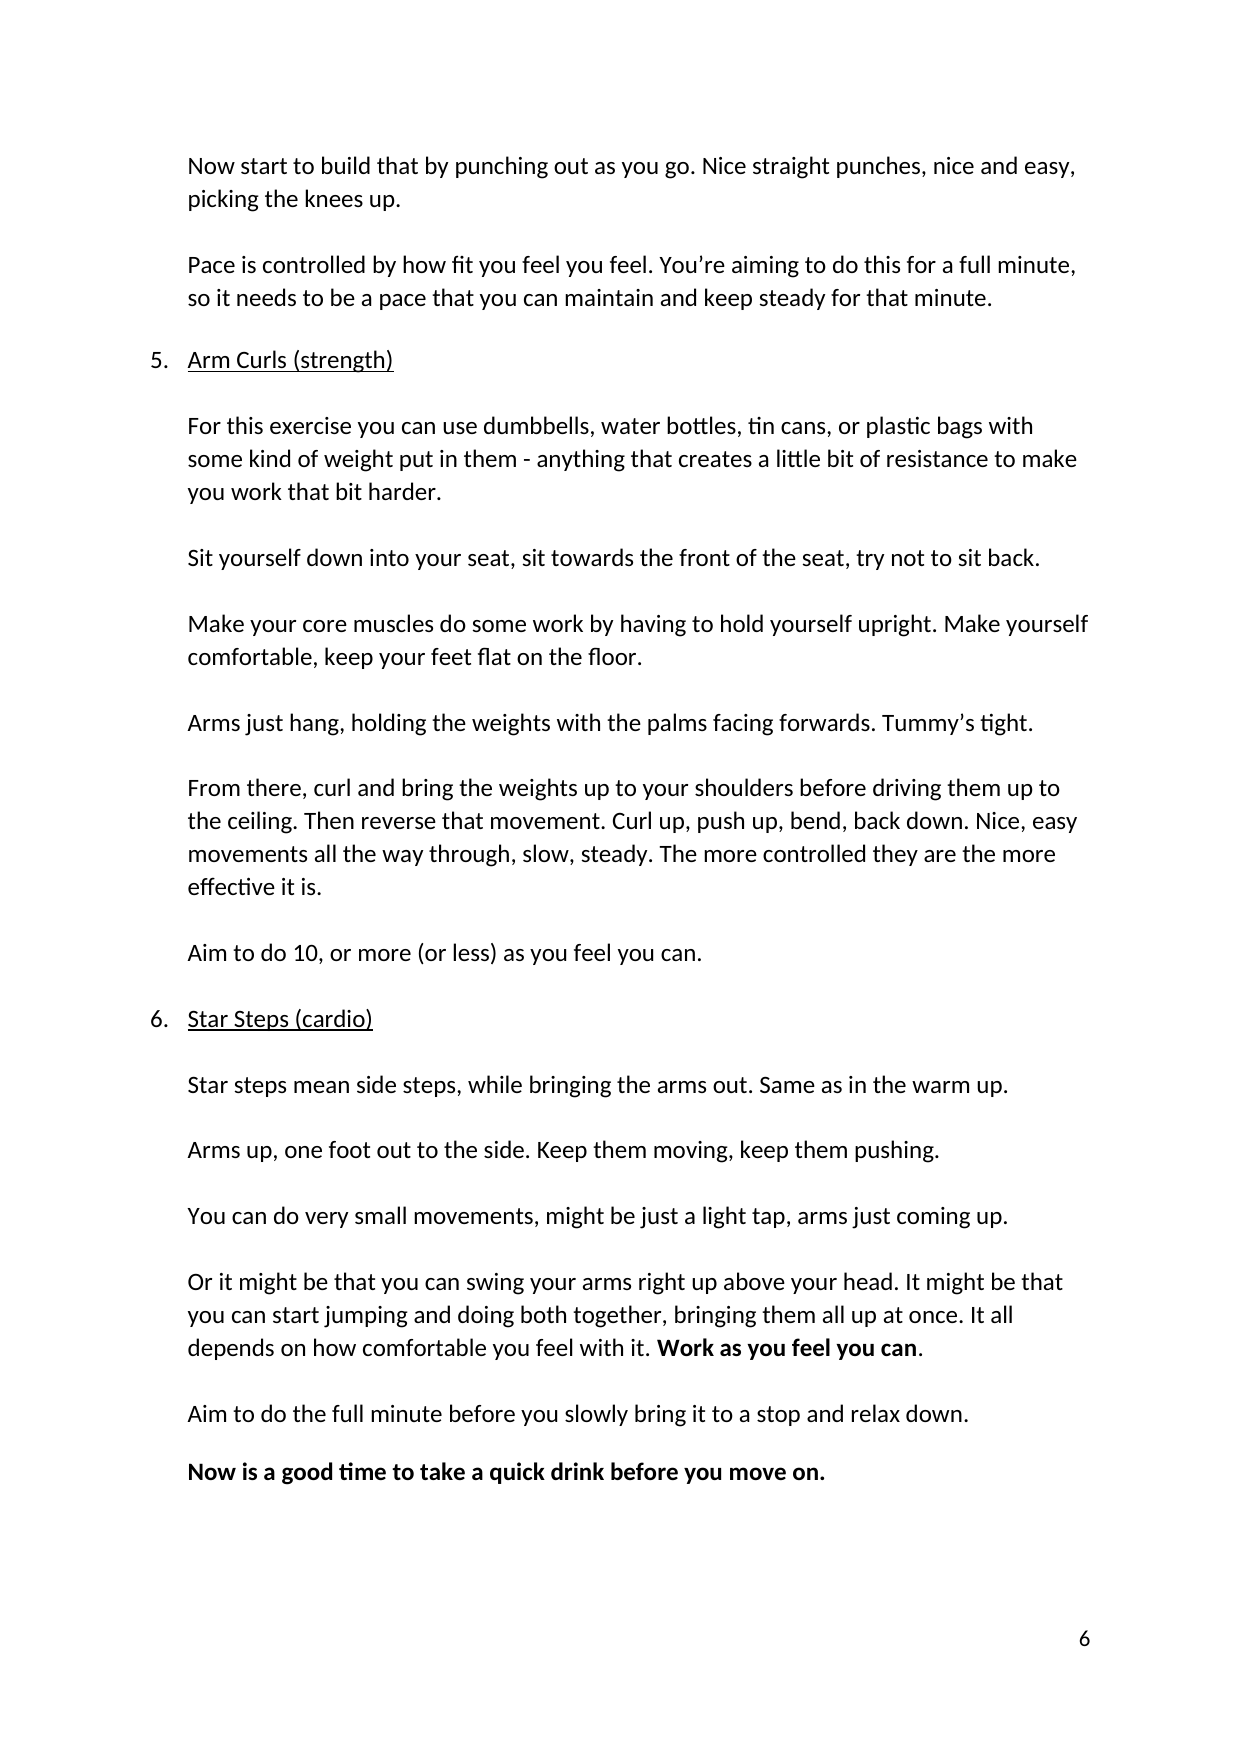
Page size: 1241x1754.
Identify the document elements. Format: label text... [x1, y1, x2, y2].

list Star Steps (cardio) Star steps mean side steps, while bringing the arms out. Same as in the warm up. [150, 1003, 1090, 1099]
list Aim to do the full minute before you slowly bring it to a stop and relax down. [187, 1398, 1090, 1428]
list Sit yourself down into your seat, sit towards the front of the seat, try not to sit back. [187, 542, 1090, 573]
list Arms up, one foot out to the side. Keep them moving, keep them pushing. [187, 1134, 1090, 1165]
list Or it might be that you can swing your arms right up above your head. It might be that you can start jumping and doing both together, bringing them all up at once. It all depends on how comfortable you feel with it. Work as you feel you can. [187, 1266, 1090, 1363]
list Aim to do 10, or more (or less) as you feel you can. [187, 937, 1090, 968]
list Arms just hang, holding the weights with the palms facing forwards. Tummy’s tight. [187, 707, 1090, 737]
list From there, curl and bring the weights up to your shoulders before driving them up to the ceiling. Then reverse that movement. Curl up, push up, bend, back down. Nice, easy movements all the way through, slow, steady. The more controlled they are the more effective it is. [187, 772, 1090, 902]
text Now is a good time to take a quick drink before you move on. [187, 1456, 1090, 1486]
list Arm Curls (strength) For this exercise you can use dumbbells, water bottles, tin cans, or plastic bags with some kind of weight put in them - anything that creates a little bit of resistance to make you work that bit harder. [150, 344, 1090, 507]
list Make your core muscles do some work by having to hold yourself upright. Make yourself comfortable, keep your feet flat on the floor. [187, 608, 1090, 671]
list Now start to build that by punching out as you go. Nice straight punches, nice and easy, picking the knees up. [187, 150, 1090, 213]
list Pace is controlled by how fit you feel you feel. You’re aiming to do this for a full minute, so it needs to be a pace that you can maintain and keep steady for that minute. [187, 216, 1090, 342]
list You can do very small movements, might be just a light tap, arms just coming up. [187, 1200, 1090, 1231]
